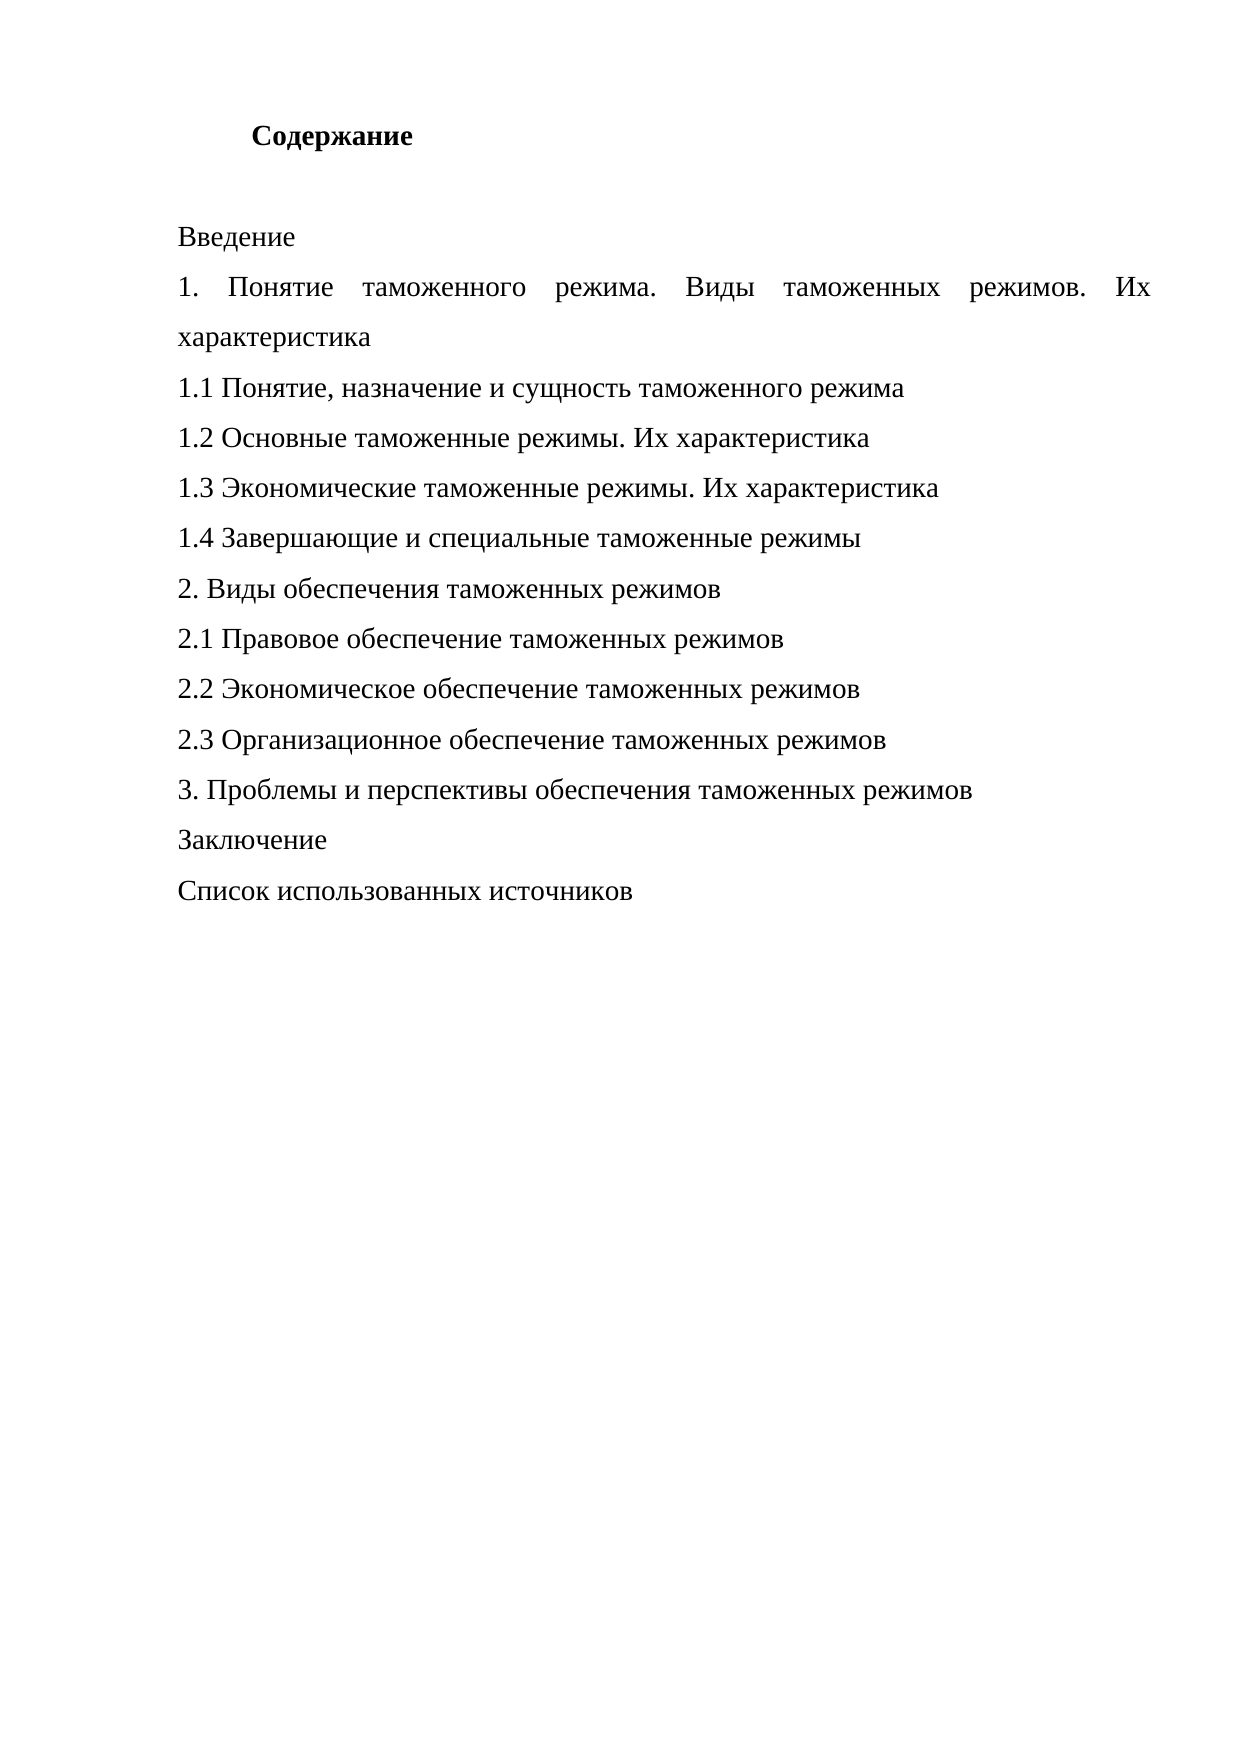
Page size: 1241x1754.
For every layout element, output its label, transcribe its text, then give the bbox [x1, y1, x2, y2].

text Список использованных источников [177, 873, 1152, 906]
text Содержание [177, 118, 1152, 152]
text 2.3 Организационное обеспечение таможенных режимов [177, 722, 1152, 755]
text 2.1 Правовое обеспечение таможенных режимов [177, 621, 1152, 655]
text Заключение [177, 822, 1152, 856]
text 1.2 Основные таможенные режимы. Их характеристика [177, 420, 1152, 453]
text Введение [177, 219, 1152, 252]
text 2. Виды обеспечения таможенных режимов [177, 571, 1152, 604]
text 1. Понятие таможенного режима. Виды таможенных режимов. Их характеристика [177, 269, 1152, 353]
text 2.2 Экономическое обеспечение таможенных режимов [177, 672, 1152, 705]
text 1.3 Экономические таможенные режимы. Их характеристика [177, 470, 1152, 504]
text 1.1 Понятие, назначение и сущность таможенного режима [177, 370, 1152, 403]
text 1.4 Завершающие и специальные таможенные режимы [177, 521, 1152, 554]
text 3. Проблемы и перспективы обеспечения таможенных режимов [177, 772, 1152, 806]
